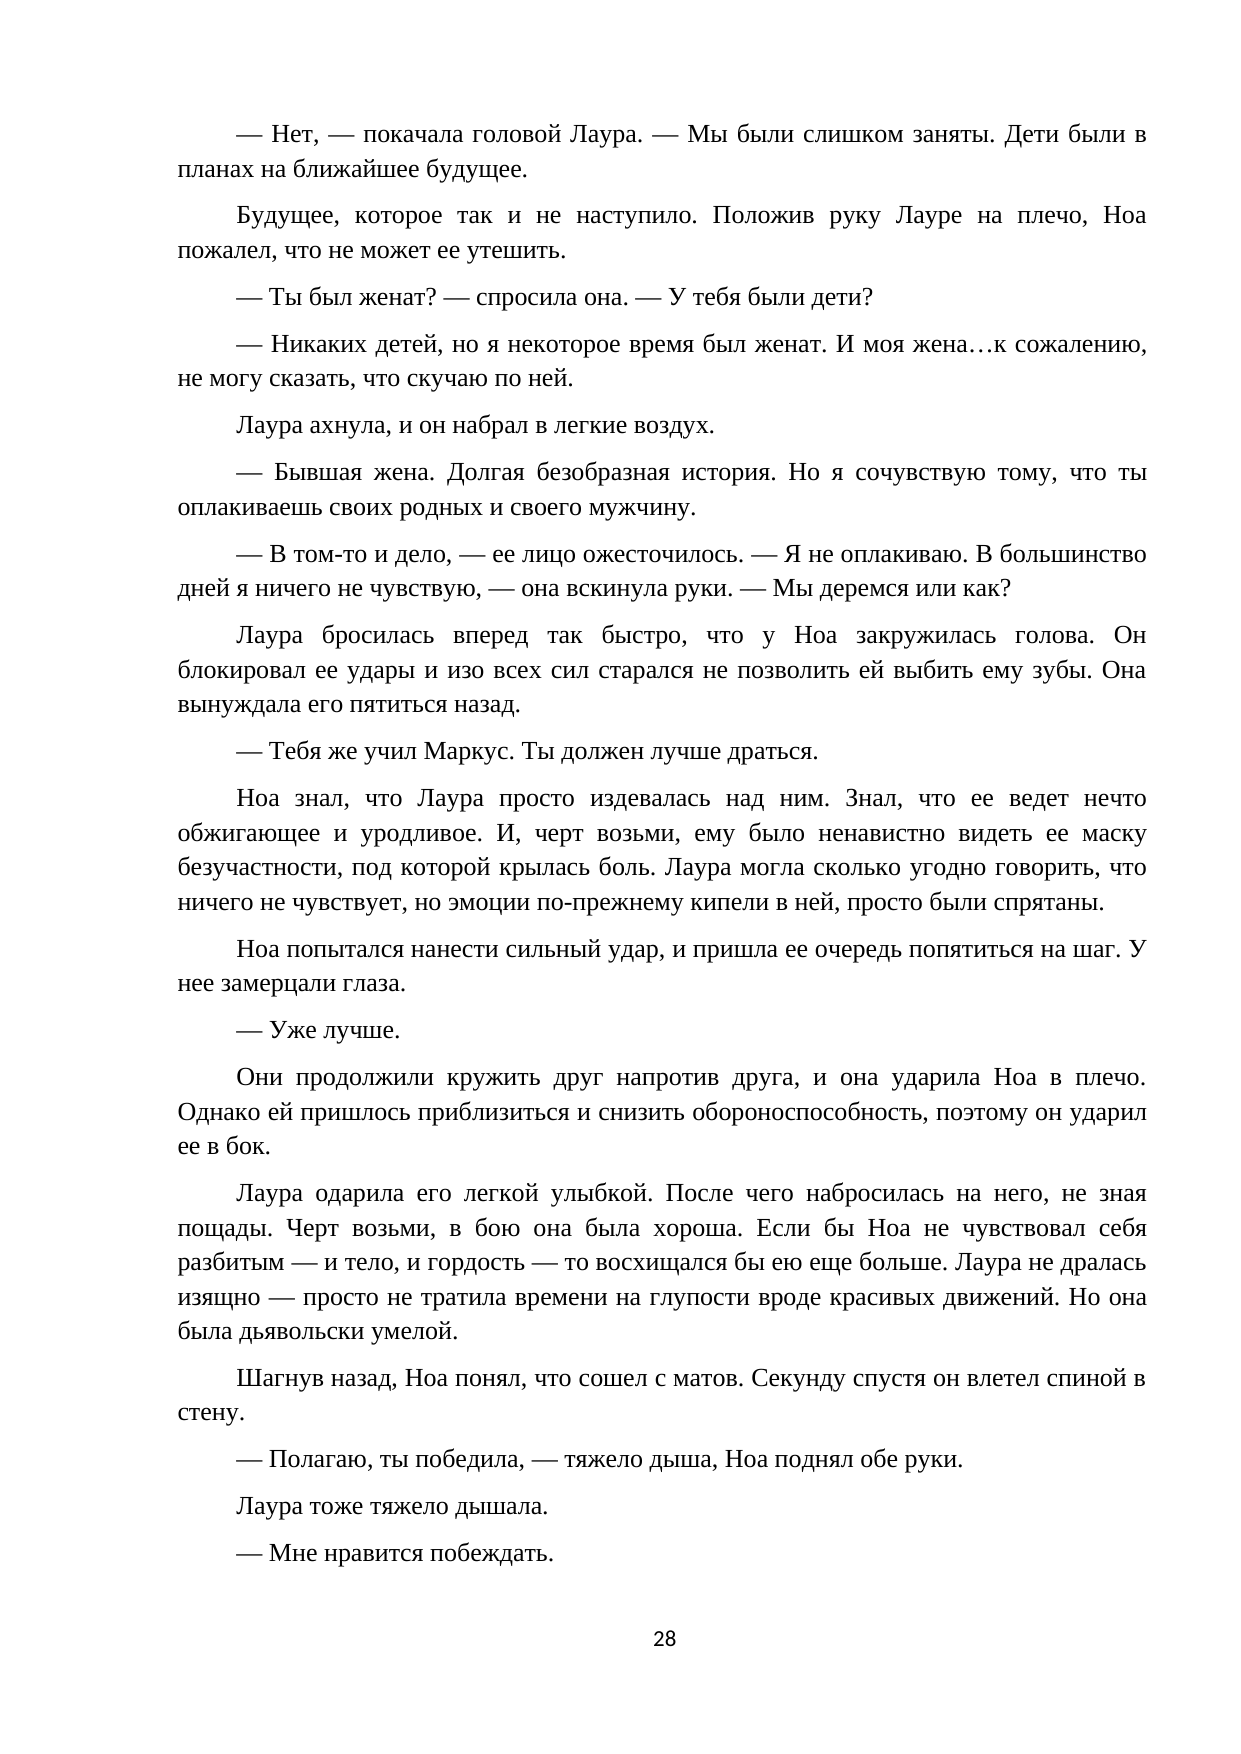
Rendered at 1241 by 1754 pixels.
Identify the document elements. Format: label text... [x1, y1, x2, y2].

text — Ты был женат? — спросила она. — У тебя были дети? [177, 281, 1148, 311]
text — Уже лучше. [177, 1014, 1148, 1044]
text Лаура ахнула, и он набрал в легкие воздух. [177, 409, 1148, 439]
text — Полагаю, ты победила, — тяжело дыша, Ноа поднял обе руки. [177, 1443, 1148, 1473]
text Ноа знал, что Лаура просто издевалась над ним. Знал, что ее ведет нечто обжигающее и уродливое. И, черт возьми, ему было ненавистно видеть ее маску безучастности, под которой крылась боль. Лаура могла сколько угодно говорить, что ничего не чувствует, но эмоции по-прежнему кипели в ней, просто были спрятаны. [177, 782, 1148, 916]
text Будущее, которое так и не наступило. Положив руку Лауре на плечо, Ноа пожалел, что не может ее утешить. [177, 199, 1148, 264]
text — Бывшая жена. Долгая безобразная история. Но я сочувствую тому, что ты оплакиваешь своих родных и своего мужчину. [177, 456, 1148, 521]
text Ноа попытался нанести сильный удар, и пришла ее очередь попятиться на шаг. У нее замерцали глаза. [177, 933, 1148, 997]
text Лаура бросилась вперед так быстро, что у Ноа закружилась голова. Он блокировал ее удары и изо всех сил старался не позволить ей выбить ему зубы. Она вынуждала его пятиться назад. [177, 619, 1148, 718]
text — Нет, — покачала головой Лаура. — Мы были слишком заняты. Дети были в планах на ближайшее будущее. [177, 118, 1148, 183]
text — Мне нравится побеждать. [177, 1537, 1148, 1567]
text Лаура тоже тяжело дышала. [177, 1490, 1148, 1520]
text — В том-то и дело, — ее лицо ожесточилось. — Я не оплакиваю. В большинство дней я ничего не чувствую, — она вскинула руки. — Мы деремся или как? [177, 538, 1148, 602]
text — Никаких детей, но я некоторое время был женат. И моя жена…к сожалению, не могу сказать, что скучаю по ней. [177, 328, 1148, 392]
text — Тебя же учил Маркус. Ты должен лучше драться. [177, 735, 1148, 765]
text Они продолжили кружить друг напротив друга, и она ударила Ноа в плечо. Однако ей пришлось приблизиться и снизить обороноспособность, поэтому он ударил ее в бок. [177, 1061, 1148, 1160]
text Шагнув назад, Ноа понял, что сошел с матов. Секунду спустя он влетел спиной в стену. [177, 1362, 1148, 1426]
text Лаура одарила его легкой улыбкой. После чего набросилась на него, не зная пощады. Черт возьми, в бою она была хороша. Если бы Ноа не чувствовал себя разбитым — и тело, и гордость — то восхищался бы ею еще больше. Лаура не дралась изящно — просто не тратила времени на глупости вроде красивых движений. Но она была дьявольски умелой. [177, 1177, 1148, 1345]
